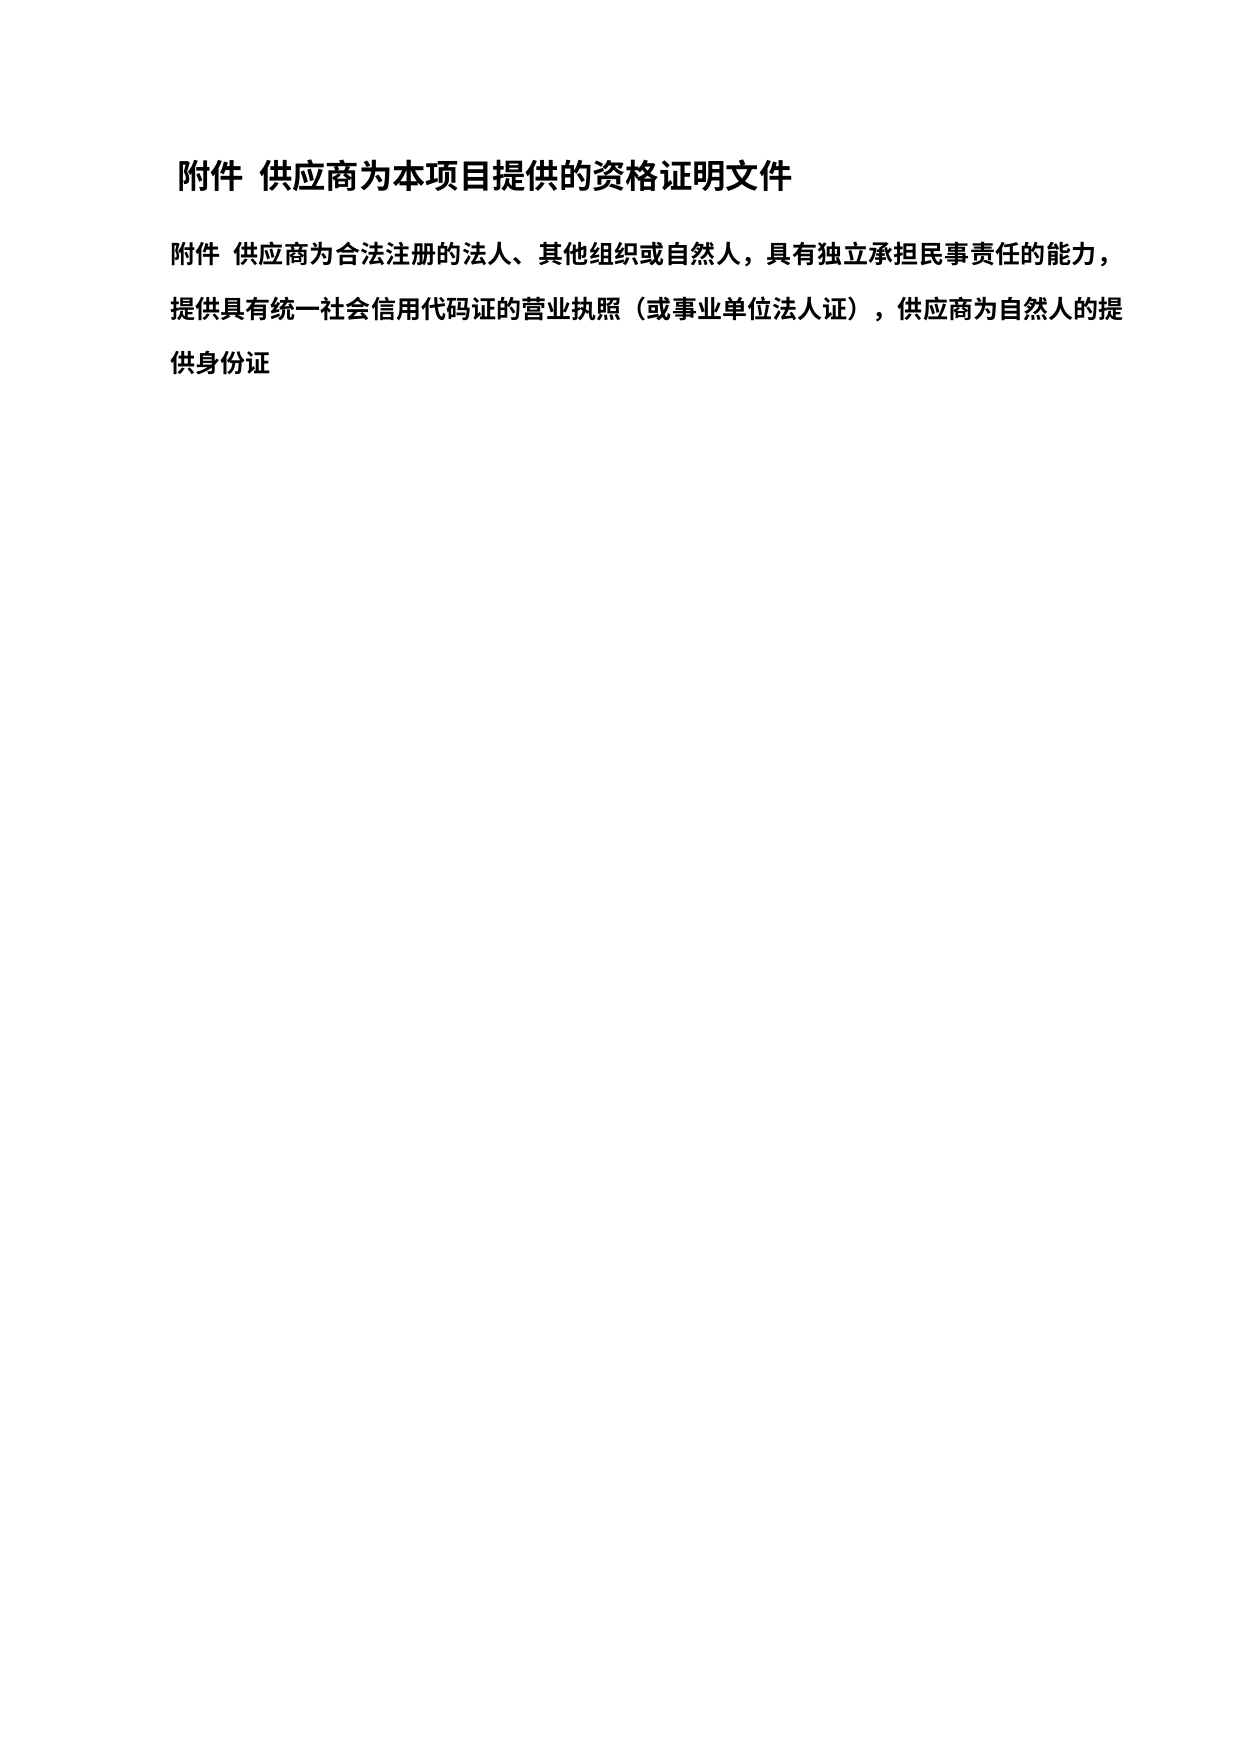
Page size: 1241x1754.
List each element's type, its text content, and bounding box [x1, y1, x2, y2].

text 附件 供应商为合法注册的法人、其他组织或自然人，具有独立承担民事责任的能力，提供具有统一社会信用代码证的营业执照（或事业单位法人证），供应商为自然人的提供身份证 [170, 235, 1125, 380]
subtitle 附件 供应商为本项目提供的资格证明文件 [177, 150, 1125, 198]
